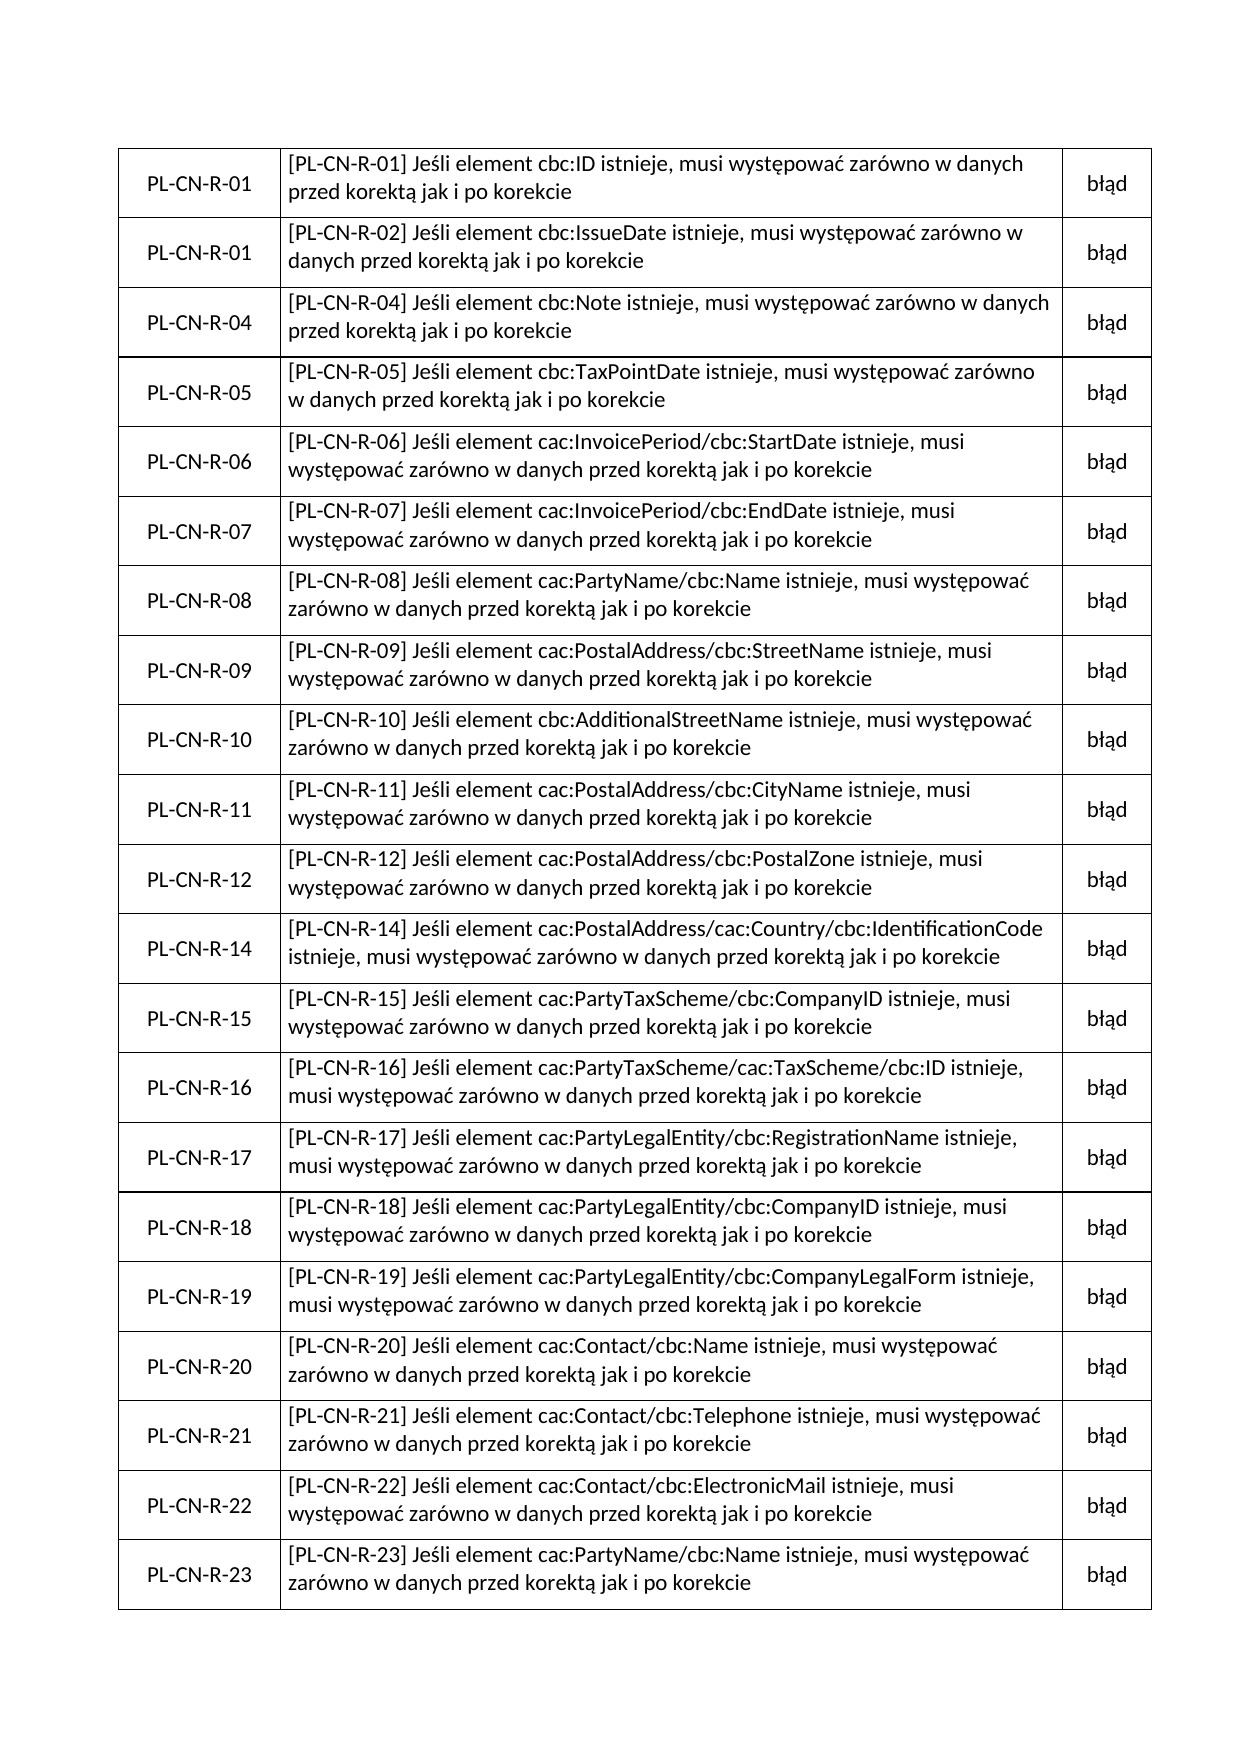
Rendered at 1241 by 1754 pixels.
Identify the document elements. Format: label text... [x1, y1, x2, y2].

table_cell PL-CN-R-20 [119, 1332, 280, 1400]
table_cell PL-CN-R-10 [119, 705, 280, 774]
table_cell błąd [1063, 636, 1151, 704]
table_cell [PL-CN-R-09] Jeśli element cac:PostalAddress/cbc:StreetName istnieje, musi występować zarówno w danych przed korektą jak i po korekcie [281, 636, 1062, 704]
table_cell błąd [1063, 1471, 1151, 1539]
table_cell PL-CN-R-23 [119, 1540, 280, 1609]
table_cell [PL-CN-R-08] Jeśli element cac:PartyName/cbc:Name istnieje, musi występować zarówno w danych przed korektą jak i po korekcie [281, 566, 1062, 635]
table_cell [PL-CN-R-20] Jeśli element cac:Contact/cbc:Name istnieje, musi występować zarówno w danych przed korektą jak i po korekcie [281, 1332, 1062, 1400]
table_cell PL-CN-R-11 [119, 775, 280, 843]
table_cell [PL-CN-R-18] Jeśli element cac:PartyLegalEntity/cbc:CompanyID istnieje, musi występować zarówno w danych przed korektą jak i po korekcie [281, 1193, 1062, 1261]
table_cell PL-CN-R-21 [119, 1401, 280, 1470]
table_cell błąd [1063, 775, 1151, 843]
table_cell PL-CN-R-09 [119, 636, 280, 704]
table_cell [PL-CN-R-19] Jeśli element cac:PartyLegalEntity/cbc:CompanyLegalForm istnieje, musi występować zarówno w danych przed korektą jak i po korekcie [281, 1262, 1062, 1331]
table_cell [PL-CN-R-05] Jeśli element cbc:TaxPointDate istnieje, musi występować zarówno w danych przed korektą jak i po korekcie [281, 358, 1062, 426]
table_cell [PL-CN-R-23] Jeśli element cac:PartyName/cbc:Name istnieje, musi występować zarówno w danych przed korektą jak i po korekcie [281, 1540, 1062, 1609]
table_cell [PL-CN-R-15] Jeśli element cac:PartyTaxScheme/cbc:CompanyID istnieje, musi występować zarówno w danych przed korektą jak i po korekcie [281, 984, 1062, 1052]
table_cell błąd [1063, 984, 1151, 1052]
table_cell PL-CN-R-01 [119, 149, 280, 217]
table_cell błąd [1063, 1540, 1151, 1609]
table_cell [PL-CN-R-11] Jeśli element cac:PostalAddress/cbc:CityName istnieje, musi występować zarówno w danych przed korektą jak i po korekcie [281, 775, 1062, 843]
table_cell błąd [1063, 1193, 1151, 1261]
table_cell błąd [1063, 218, 1151, 287]
table_cell PL-CN-R-05 [119, 358, 280, 426]
table_cell błąd [1063, 1332, 1151, 1400]
table_cell PL-CN-R-18 [119, 1193, 280, 1261]
table_cell [PL-CN-R-02] Jeśli element cbc:IssueDate istnieje, musi występować zarówno w danych przed korektą jak i po korekcie [281, 218, 1062, 287]
table_cell błąd [1063, 427, 1151, 496]
table_cell błąd [1063, 358, 1151, 426]
table_cell PL-CN-R-01 [119, 218, 280, 287]
table_cell [PL-CN-R-10] Jeśli element cbc:AdditionalStreetName istnieje, musi występować zarówno w danych przed korektą jak i po korekcie [281, 705, 1062, 774]
table_cell PL-CN-R-04 [119, 288, 280, 356]
table_cell błąd [1063, 1401, 1151, 1470]
table_cell błąd [1063, 845, 1151, 913]
table_cell [PL-CN-R-17] Jeśli element cac:PartyLegalEntity/cbc:RegistrationName istnieje, musi występować zarówno w danych przed korektą jak i po korekcie [281, 1123, 1062, 1191]
table_cell [PL-CN-R-06] Jeśli element cac:InvoicePeriod/cbc:StartDate istnieje, musi występować zarówno w danych przed korektą jak i po korekcie [281, 427, 1062, 496]
table_cell PL-CN-R-08 [119, 566, 280, 635]
table_cell PL-CN-R-12 [119, 845, 280, 913]
table_cell [PL-CN-R-04] Jeśli element cbc:Note istnieje, musi występować zarówno w danych przed korektą jak i po korekcie [281, 288, 1062, 356]
table_cell PL-CN-R-22 [119, 1471, 280, 1539]
table_cell PL-CN-R-06 [119, 427, 280, 496]
table_cell błąd [1063, 566, 1151, 635]
table_cell PL-CN-R-14 [119, 914, 280, 983]
table_cell [PL-CN-R-14] Jeśli element cac:PostalAddress/cac:Country/cbc:IdentificationCode istnieje, musi występować zarówno w danych przed korektą jak i po korekcie [281, 914, 1062, 983]
table_cell błąd [1063, 497, 1151, 565]
table_cell [PL-CN-R-01] Jeśli element cbc:ID istnieje, musi występować zarówno w danych przed korektą jak i po korekcie [281, 149, 1062, 217]
table_cell błąd [1063, 705, 1151, 774]
table_cell błąd [1063, 288, 1151, 356]
table_cell [PL-CN-R-16] Jeśli element cac:PartyTaxScheme/cac:TaxScheme/cbc:ID istnieje, musi występować zarówno w danych przed korektą jak i po korekcie [281, 1053, 1062, 1122]
table_cell błąd [1063, 1262, 1151, 1331]
table_cell błąd [1063, 149, 1151, 217]
table_cell [PL-CN-R-07] Jeśli element cac:InvoicePeriod/cbc:EndDate istnieje, musi występować zarówno w danych przed korektą jak i po korekcie [281, 497, 1062, 565]
table_cell PL-CN-R-17 [119, 1123, 280, 1191]
table_cell PL-CN-R-19 [119, 1262, 280, 1331]
table_cell [PL-CN-R-22] Jeśli element cac:Contact/cbc:ElectronicMail istnieje, musi występować zarówno w danych przed korektą jak i po korekcie [281, 1471, 1062, 1539]
table_cell PL-CN-R-07 [119, 497, 280, 565]
table_cell PL-CN-R-15 [119, 984, 280, 1052]
table_cell błąd [1063, 1123, 1151, 1191]
table_cell błąd [1063, 914, 1151, 983]
table_cell błąd [1063, 1053, 1151, 1122]
table_cell PL-CN-R-16 [119, 1053, 280, 1122]
table_cell [PL-CN-R-21] Jeśli element cac:Contact/cbc:Telephone istnieje, musi występować zarówno w danych przed korektą jak i po korekcie [281, 1401, 1062, 1470]
table_cell [PL-CN-R-12] Jeśli element cac:PostalAddress/cbc:PostalZone istnieje, musi występować zarówno w danych przed korektą jak i po korekcie [281, 845, 1062, 913]
